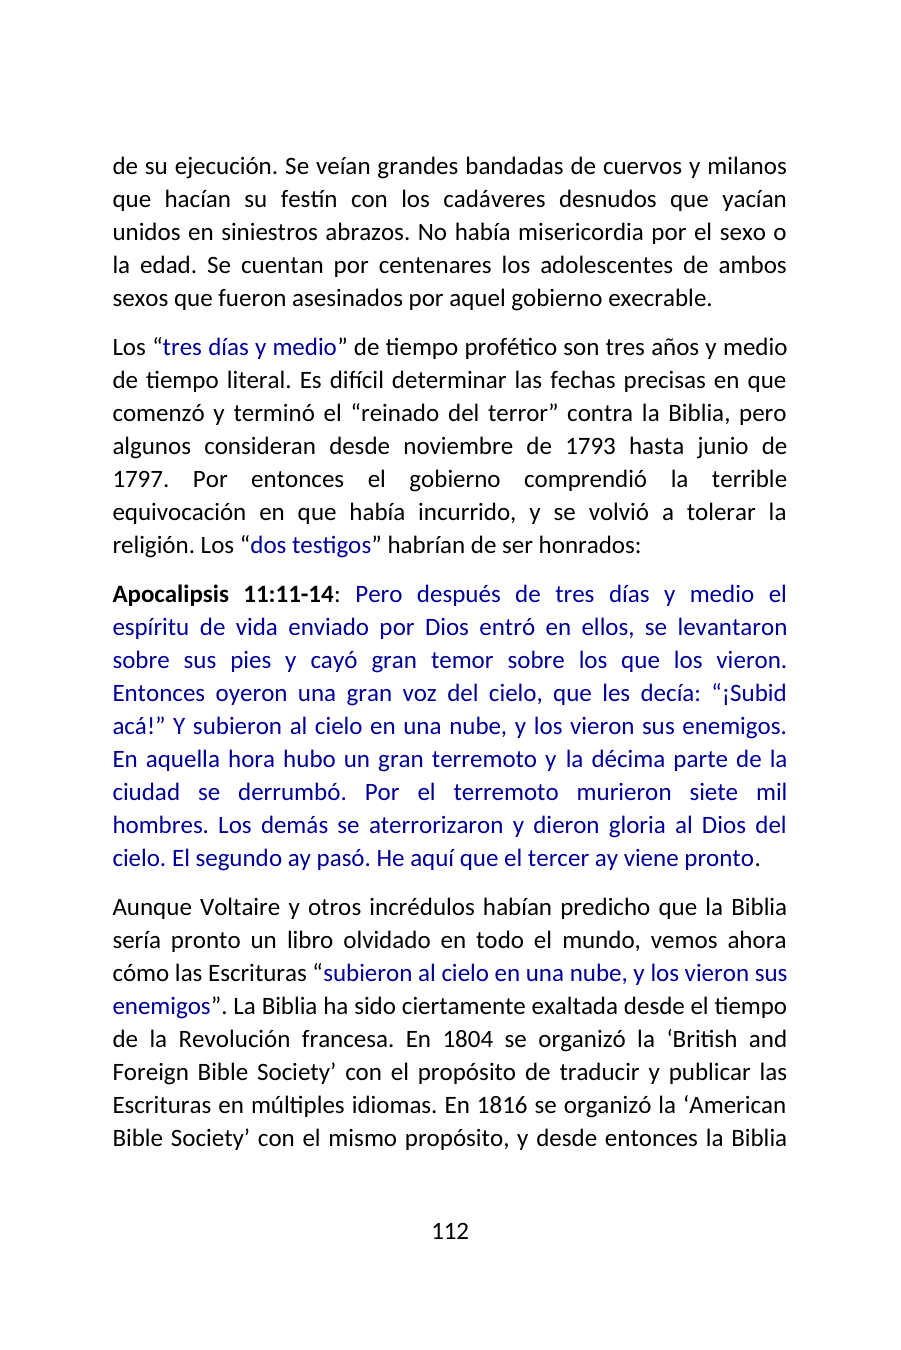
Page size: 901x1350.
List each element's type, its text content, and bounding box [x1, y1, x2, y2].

text Apocalipsis 11:11-14: Pero después de tres días y medio el espíritu de vida enviado por Dios entró en ellos, se levantaron sobre sus pies y cayó gran temor sobre los que los vieron. Entonces oyeron una gran voz del cielo, que les decía: “¡Subid acá!” Y subieron al cielo en una nube, y los vieron sus enemigos. En aquella hora hubo un gran terremoto y la décima parte de la ciudad se derrumbó. Por el terremoto murieron siete mil hombres. Los demás se aterrorizaron y dieron gloria al Dios del cielo. El segundo ay pasó. He aquí que el tercer ay viene pronto. [112, 578, 788, 872]
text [112, 891, 788, 1152]
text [112, 150, 788, 312]
text Los “tres días y medio” de tiempo profético son tres años y medio de tiempo literal. Es difícil determinar las fechas precisas en que comenzó y terminó el “reinado del terror” contra la Biblia, pero algunos consideran desde noviembre de 1793 hasta junio de 1797. Por entonces el gobierno comprendió la terrible equivocación en que había incurrido, y se volvió a tolerar la religión. Los “dos testigos” habrían de ser honrados: [112, 331, 788, 559]
